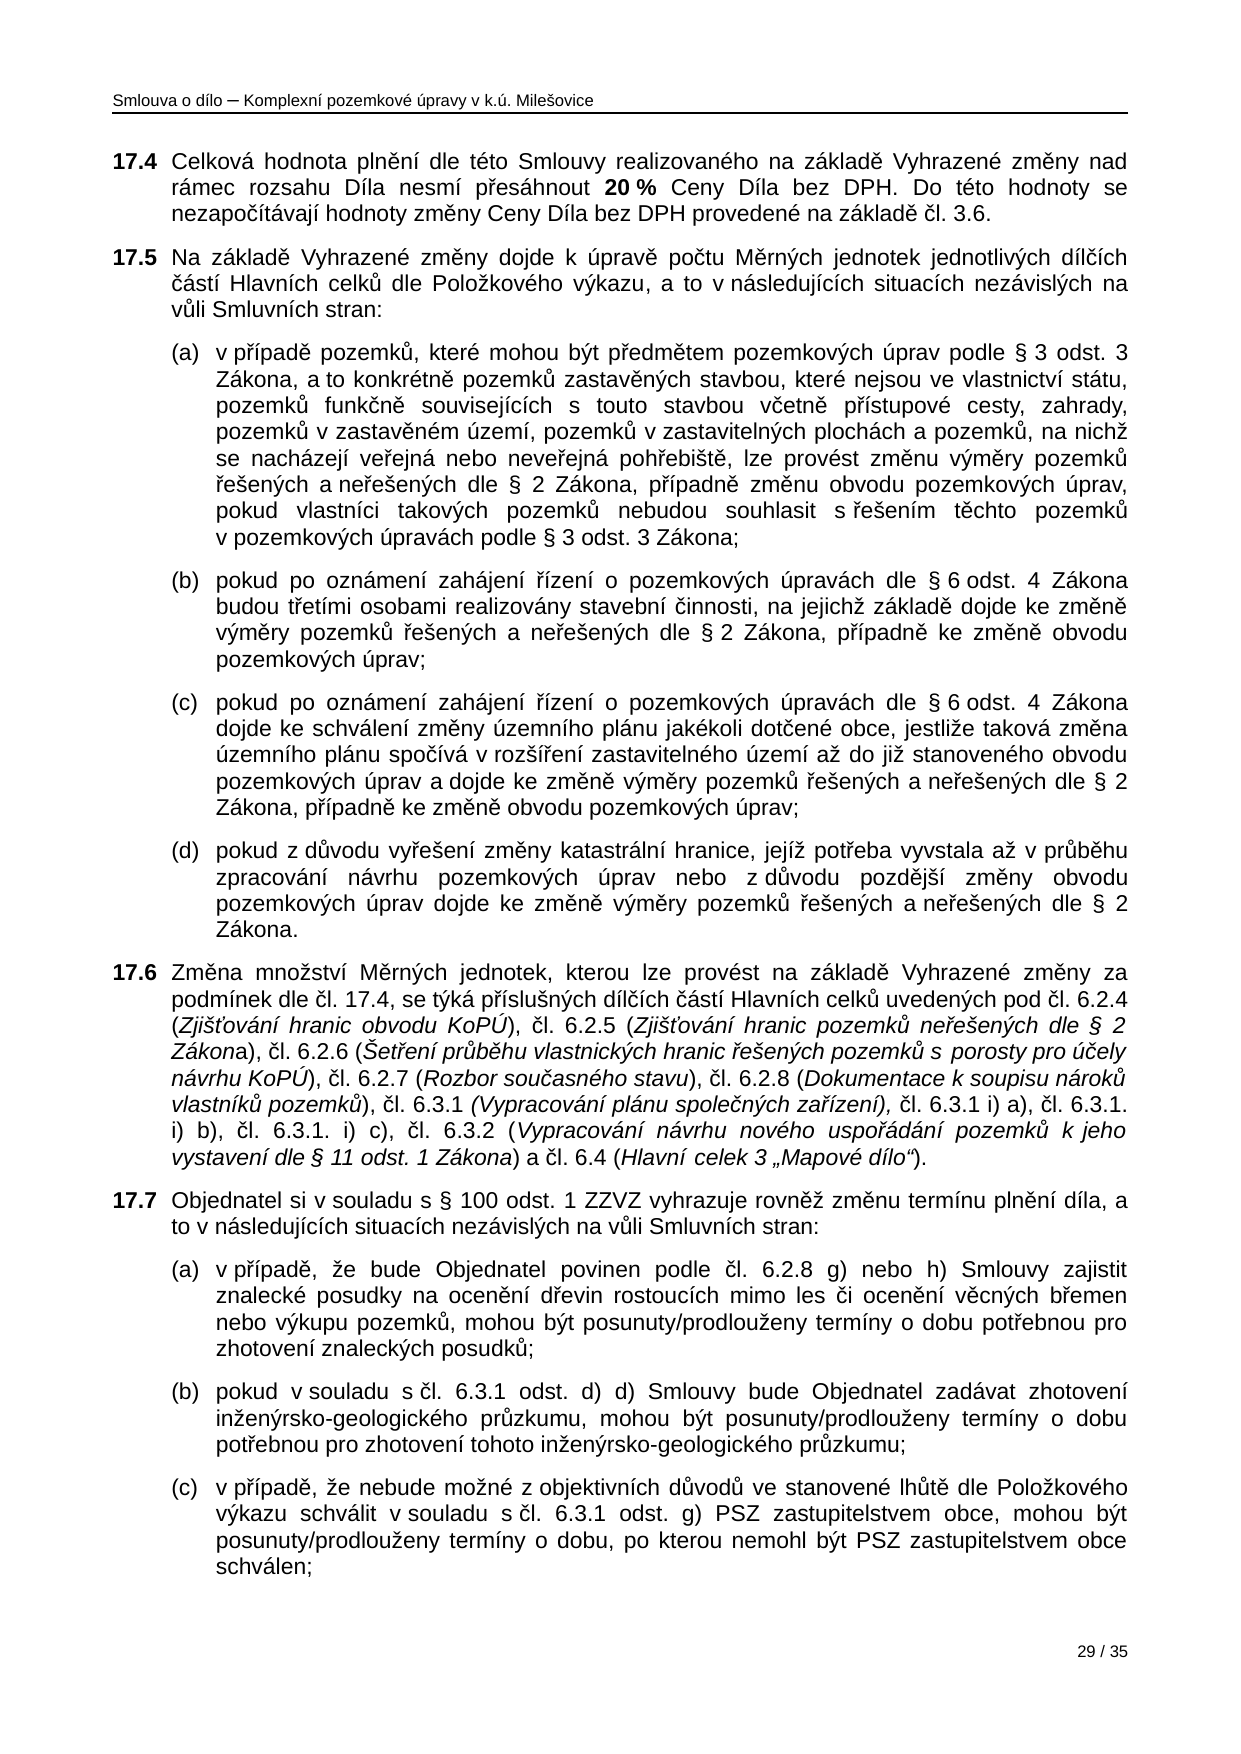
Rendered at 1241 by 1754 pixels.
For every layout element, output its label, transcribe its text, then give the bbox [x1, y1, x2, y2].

list pokud v souladu s čl. 6.3.1 odst. d) Smlouvy bude Objednatel zadávat zhotovení inženýrsko-geologického průzkumu, mohou být posunuty/prodlouženy termíny o dobu potřebnou pro zhotovení tohoto inženýrsko-geologického průzkumu; [171, 1378, 1128, 1457]
list pokud po oznámení zahájení řízení o pozemkových úpravách dle § 6 odst. 4 Zákona dojde ke schválení změny územního plánu jakékoli dotčené obce, jestliže taková změna územního plánu spočívá v rozšíření zastavitelného území až do již stanoveného obvodu pozemkových úprav a dojde ke změně výměry pozemků řešených a neřešených dle § 2 Zákona, případně ke změně obvodu pozemkových úprav; [171, 689, 1128, 821]
list v případě pozemků, které mohou být předmětem pozemkových úprav podle § 3 odst. 3 Zákona, a to konkrétně pozemků zastavěných stavbou, které nejsou ve vlastnictví státu, pozemků funkčně souvisejících s touto stavbou včetně přístupové cesty, zahrady, pozemků v zastavěném území, pozemků v zastavitelných plochách a pozemků, na nichž se nacházejí veřejná nebo neveřejná pohřebiště, lze provést změnu výměry pozemků řešených a neřešených dle § 2 Zákona, případně změnu obvodu pozemkových úprav, pokud vlastníci takových pozemků nebudou souhlasit s řešením těchto pozemků v pozemkových úpravách podle § 3 odst. 3 Zákona; [171, 339, 1128, 550]
list v případě, že bude Objednatel povinen podle čl. 6.2.8 g) nebo h) Smlouvy zajistit znalecké posudky na ocenění dřevin rostoucích mimo les či ocenění věcných břemen nebo výkupu pozemků, mohou být posunuty/prodlouženy termíny o dobu potřebnou pro zhotovení znaleckých posudků; [171, 1256, 1128, 1362]
text Změna množství Měrných jednotek, kterou lze provést na základě Vyhrazené změny za podmínek dle čl. 17.4, se týká příslušných dílčích částí Hlavních celků uvedených pod čl. 6.2.4 (Zjišťování hranic obvodu KoPÚ), čl. 6.2.5 (Zjišťování hranic pozemků neřešených dle § 2 Zákona), čl. 6.2.6 (Šetření průběhu vlastnických hranic řešených pozemků s porosty pro účely návrhu KoPÚ), čl. 6.2.7 (Rozbor současného stavu), čl. 6.2.8 (Dokumentace k soupisu nároků vlastníků pozemků), čl. 6.3.1 (Vypracování plánu společných zařízení), čl. 6.3.1 i) a), čl. 6.3.1. i) b), čl. 6.3.1. i) c), čl. 6.3.2 (Vypracování návrhu nového uspořádání pozemků k jeho vystavení dle § 11 odst. 1 Zákona) a čl. 6.4 (Hlavní celek 3 „Mapové dílo“). [112, 959, 1128, 1170]
text Objednatel si v souladu s § 100 odst. 1 ZZVZ vyhrazuje rovněž změnu termínu plnění díla, a to v následujících situacích nezávislých na vůli Smluvních stran: [112, 1187, 1128, 1239]
list v případě, že nebude možné z objektivních důvodů ve stanovené lhůtě dle Položkového výkazu schválit v souladu s čl. 6.3.1 odst. g) PSZ zastupitelstvem obce, mohou být posunuty/prodlouženy termíny o dobu, po kterou nemohl být PSZ zastupitelstvem obce schválen; [171, 1474, 1128, 1579]
list pokud z důvodu vyřešení změny katastrální hranice, jejíž potřeba vyvstala až v průběhu zpracování návrhu pozemkových úprav nebo z důvodu pozdější změny obvodu pozemkových úprav dojde ke změně výměry pozemků řešených a neřešených dle § 2 Zákona. [171, 837, 1128, 943]
list pokud po oznámení zahájení řízení o pozemkových úpravách dle § 6 odst. 4 Zákona budou třetími osobami realizovány stavební činnosti, na jejichž základě dojde ke změně výměry pozemků řešených a neřešených dle § 2 Zákona, případně ke změně obvodu pozemkových úprav; [171, 567, 1128, 672]
text Celková hodnota plnění dle této Smlouvy realizovaného na základě Vyhrazené změny nad rámec rozsahu Díla nesmí přesáhnout 20 % Ceny Díla bez DPH. Do této hodnoty se nezapočítávají hodnoty změny Ceny Díla bez DPH provedené na základě čl. 3.6. [112, 148, 1128, 227]
text Na základě Vyhrazené změny dojde k úpravě počtu Měrných jednotek jednotlivých dílčích částí Hlavních celků dle Položkového výkazu, a to v následujících situacích nezávislých na vůli Smluvních stran: [112, 243, 1128, 322]
